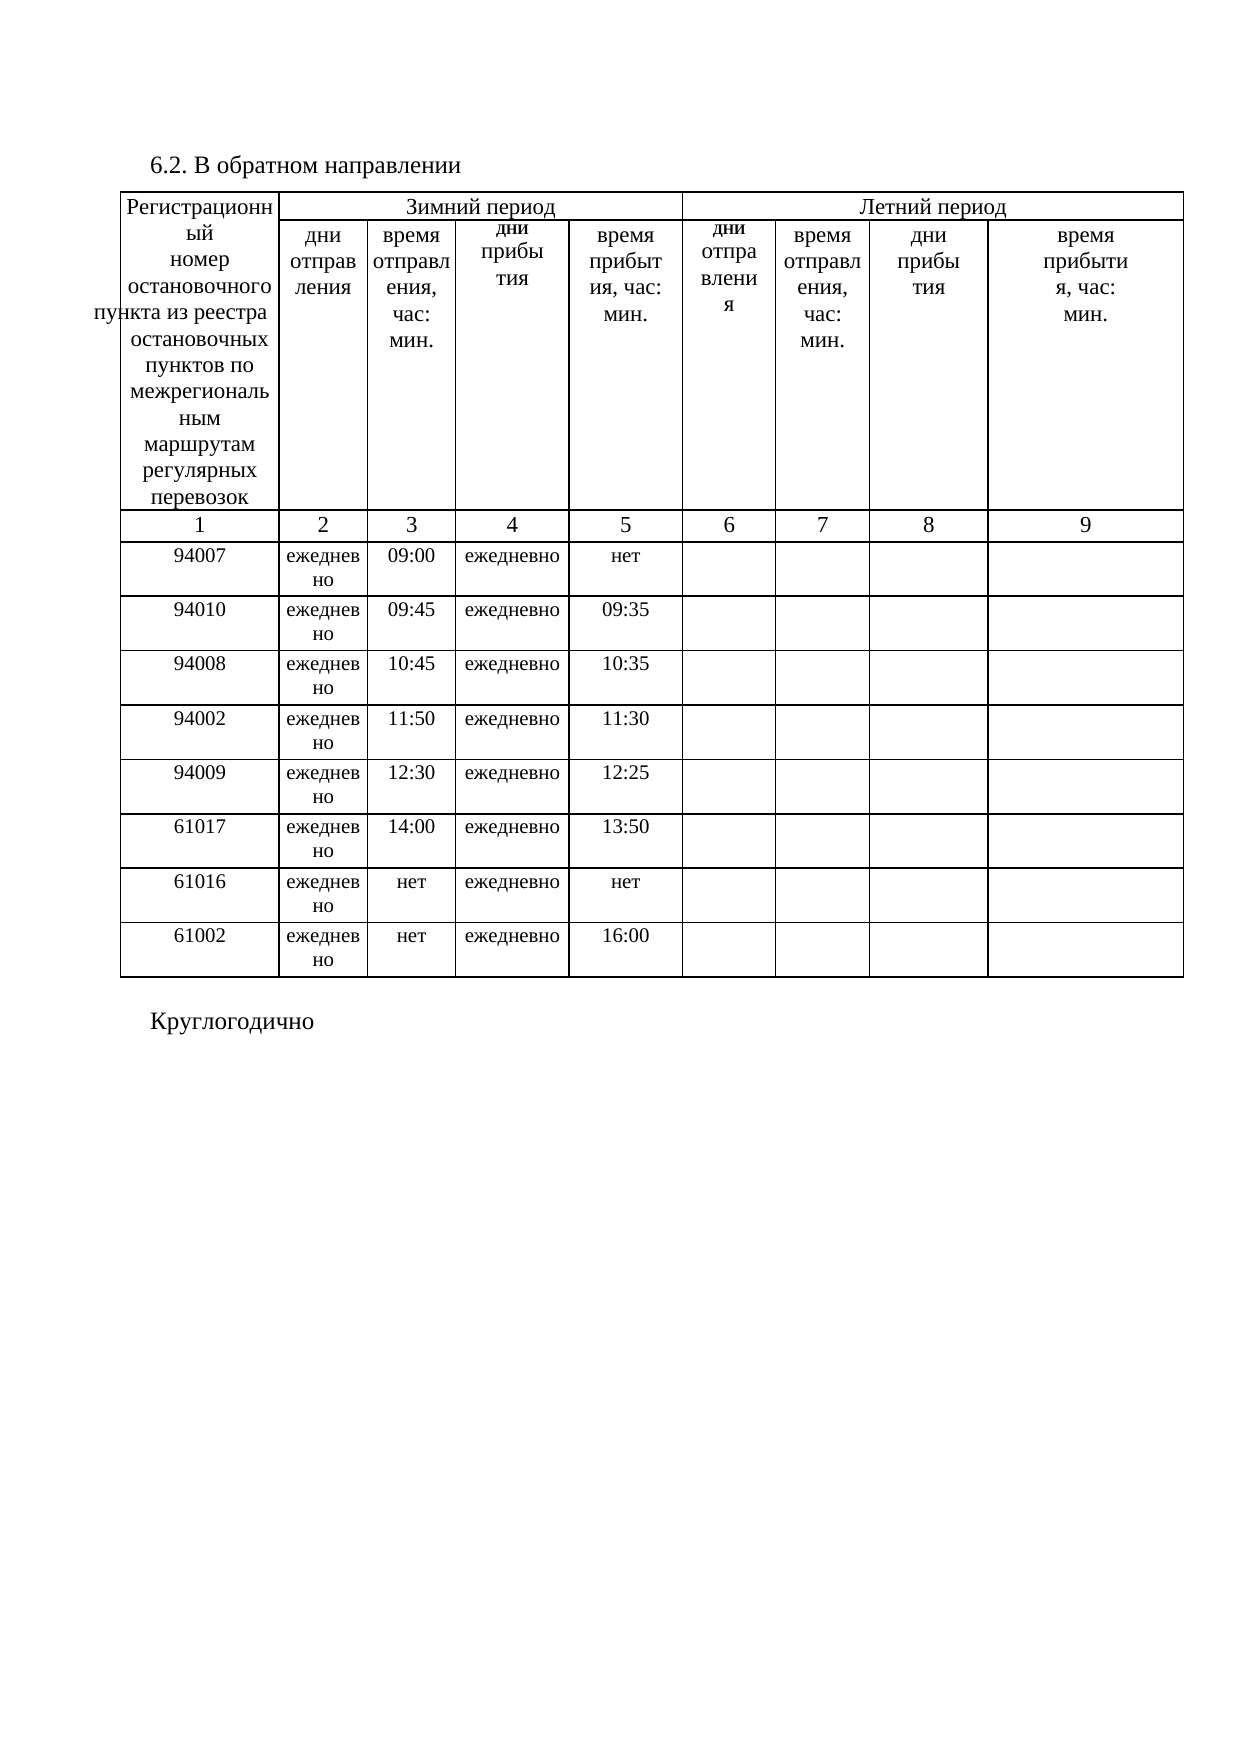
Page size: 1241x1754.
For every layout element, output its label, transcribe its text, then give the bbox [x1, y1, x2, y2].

table_cell ежедневно [280, 869, 367, 922]
table_cell дни отправ ления [280, 221, 367, 509]
table_cell ДНИ отпра влени я [683, 221, 775, 509]
table_cell ежедневно [456, 651, 568, 704]
table_cell ежедневно [280, 923, 367, 976]
table_cell 14:00 [368, 815, 455, 867]
table_cell [776, 760, 869, 813]
text 6.2. В обратном направлении [150, 150, 1090, 179]
table_cell ежедневно [280, 760, 367, 813]
table_cell время отправл ения, час: мин. [368, 221, 455, 509]
table_cell [989, 597, 1183, 650]
table_cell [776, 869, 869, 922]
table_cell [989, 815, 1183, 867]
text Круглогодично [150, 1006, 1090, 1035]
table_cell [870, 651, 987, 704]
table_cell ежедневно [280, 815, 367, 867]
table_cell [776, 651, 869, 704]
table_cell 13:50 [570, 815, 682, 867]
table_cell 16:00 [570, 923, 682, 976]
table_cell [870, 543, 987, 595]
table_cell [776, 543, 869, 595]
table_cell дни прибы тия [870, 221, 987, 509]
table_cell 09:00 [368, 543, 455, 595]
table_cell 94009 [121, 760, 278, 813]
table_cell 10:35 [570, 651, 682, 704]
table_cell [870, 706, 987, 758]
table_cell 9 [989, 511, 1183, 541]
table_cell [683, 923, 775, 976]
table_cell [870, 815, 987, 867]
table_cell время прибыт ия, час: мин. [570, 221, 682, 509]
table_cell 61002 [121, 923, 278, 976]
table_cell [870, 869, 987, 922]
table_cell [683, 815, 775, 867]
table_cell 94010 [121, 597, 278, 650]
table_cell 2 [280, 511, 367, 541]
table_cell [683, 543, 775, 595]
table_cell [776, 815, 869, 867]
table_cell [683, 869, 775, 922]
table_cell [870, 923, 987, 976]
table_cell нет [570, 869, 682, 922]
table_cell 61016 [121, 869, 278, 922]
table_cell нет [368, 869, 455, 922]
table_cell 09:45 [368, 597, 455, 650]
table_cell 61017 [121, 815, 278, 867]
table_cell [683, 760, 775, 813]
table_cell 12:25 [570, 760, 682, 813]
table_cell [776, 597, 869, 650]
table_cell ежедневно [456, 543, 568, 595]
table_cell [989, 543, 1183, 595]
table_cell 94002 [121, 706, 278, 758]
table_cell ежедневно [456, 923, 568, 976]
table_cell 94008 [121, 651, 278, 704]
table_cell 7 [776, 511, 869, 541]
table_cell [989, 760, 1183, 813]
table_cell 94007 [121, 543, 278, 595]
table_cell ежедневно [456, 597, 568, 650]
table_cell нет [570, 543, 682, 595]
table_cell 4 [456, 511, 568, 541]
table_cell [776, 923, 869, 976]
table_cell ежедневно [456, 706, 568, 758]
table_cell 09:35 [570, 597, 682, 650]
table_cell ежедневно [280, 543, 367, 595]
table_cell [870, 760, 987, 813]
table_cell 3 [368, 511, 455, 541]
table_cell ежедневно [456, 815, 568, 867]
table_cell [776, 706, 869, 758]
table_cell 5 [570, 511, 682, 541]
table_header Летний период [683, 193, 1183, 219]
table_cell [683, 651, 775, 704]
table_cell ежедневно [456, 869, 568, 922]
table_cell ДНИ прибы тия [456, 221, 568, 509]
table_cell ежедневно [280, 597, 367, 650]
table_cell [989, 923, 1183, 976]
table_header Зимний период [280, 193, 682, 219]
table_cell время отправл ения, час: мин. [776, 221, 869, 509]
table_cell время прибыти я, час: мин. [989, 221, 1183, 509]
table_cell 8 [870, 511, 987, 541]
table_cell [989, 706, 1183, 758]
table_cell [989, 869, 1183, 922]
table_cell [683, 597, 775, 650]
table_cell 1 [121, 511, 278, 541]
table_cell ежедневно [280, 651, 367, 704]
table_cell [683, 706, 775, 758]
table_cell 12:30 [368, 760, 455, 813]
table_cell [989, 651, 1183, 704]
table_cell нет [368, 923, 455, 976]
table_cell 10:45 [368, 651, 455, 704]
table_header Регистрационный номер остановочного пункта из реестра остановочных пунктов по межрегиональным маршрутам регулярных перевозок [121, 193, 278, 509]
table_cell ежедневно [280, 706, 367, 758]
table_cell 11:30 [570, 706, 682, 758]
table_cell 6 [683, 511, 775, 541]
table_cell 11:50 [368, 706, 455, 758]
table_cell [870, 597, 987, 650]
table_cell ежедневно [456, 760, 568, 813]
